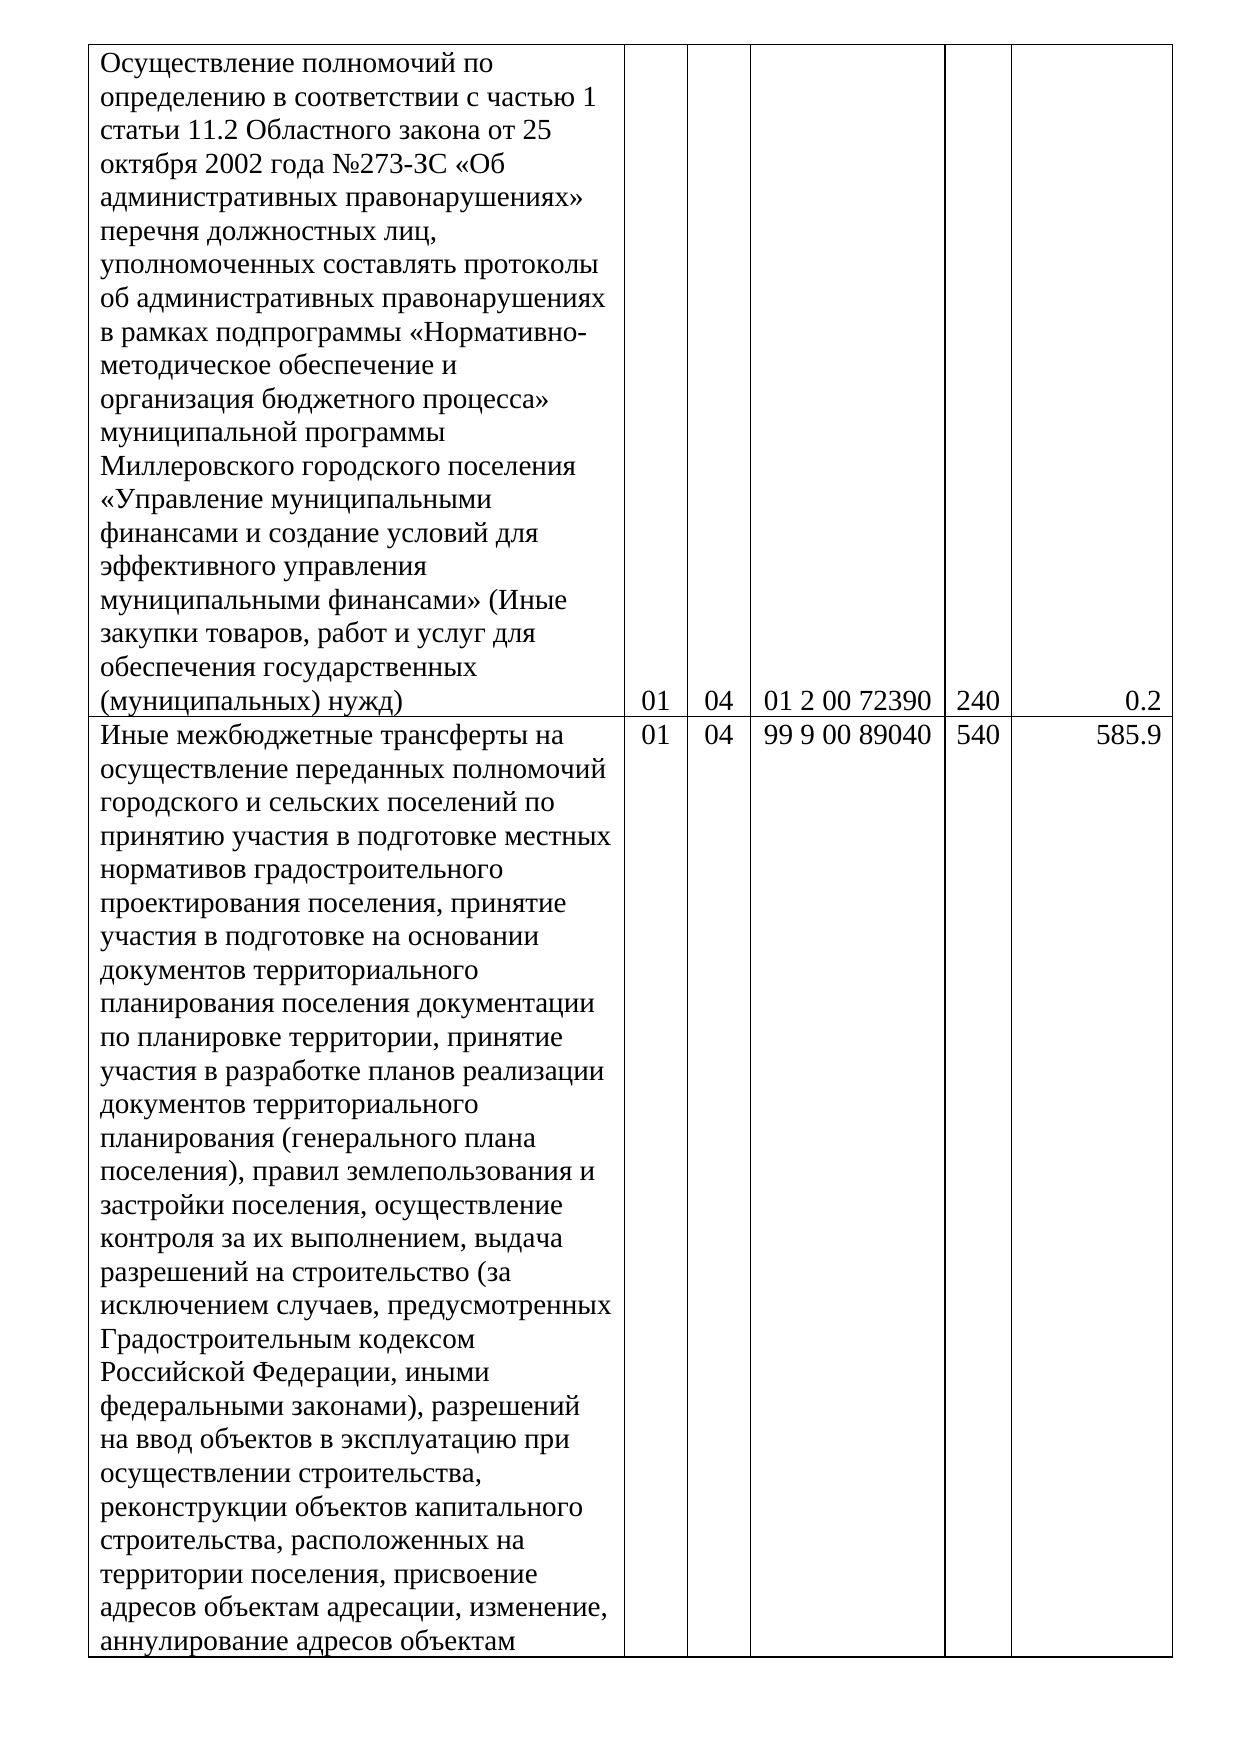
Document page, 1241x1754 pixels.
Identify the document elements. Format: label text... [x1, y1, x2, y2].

table_cell 240 [946, 45, 1011, 716]
table_cell 01 [625, 45, 687, 716]
table_cell 585.9 [1012, 717, 1172, 1656]
table_cell 01 2 00 72390 [751, 45, 944, 716]
table_cell 04 [688, 45, 750, 716]
table_cell 0.2 [1012, 45, 1172, 716]
table_cell 99 9 00 89040 [751, 717, 944, 1656]
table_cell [89, 717, 624, 1656]
table_cell Осуществление полномочий по определению в соответствии с частью 1 статьи 11.2 Областного закона от 25 октября 2002 года №273-ЗС «Об административных правонарушениях» перечня должностных лиц, уполномоченных составлять протоколы об административных правонарушениях в рамках подпрограммы «Нормативно-методическое обеспечение и организация бюджетного процесса» муниципальной программы Миллеровского городского поселения «Управление муниципальными финансами и создание условий для эффективного управления муниципальными финансами» (Иные закупки товаров, работ и услуг для обеспечения государственных (муниципальных) нужд) [89, 45, 624, 716]
table_cell 04 [688, 717, 750, 1656]
table_cell 01 [625, 717, 687, 1656]
table_cell 540 [946, 717, 1011, 1656]
